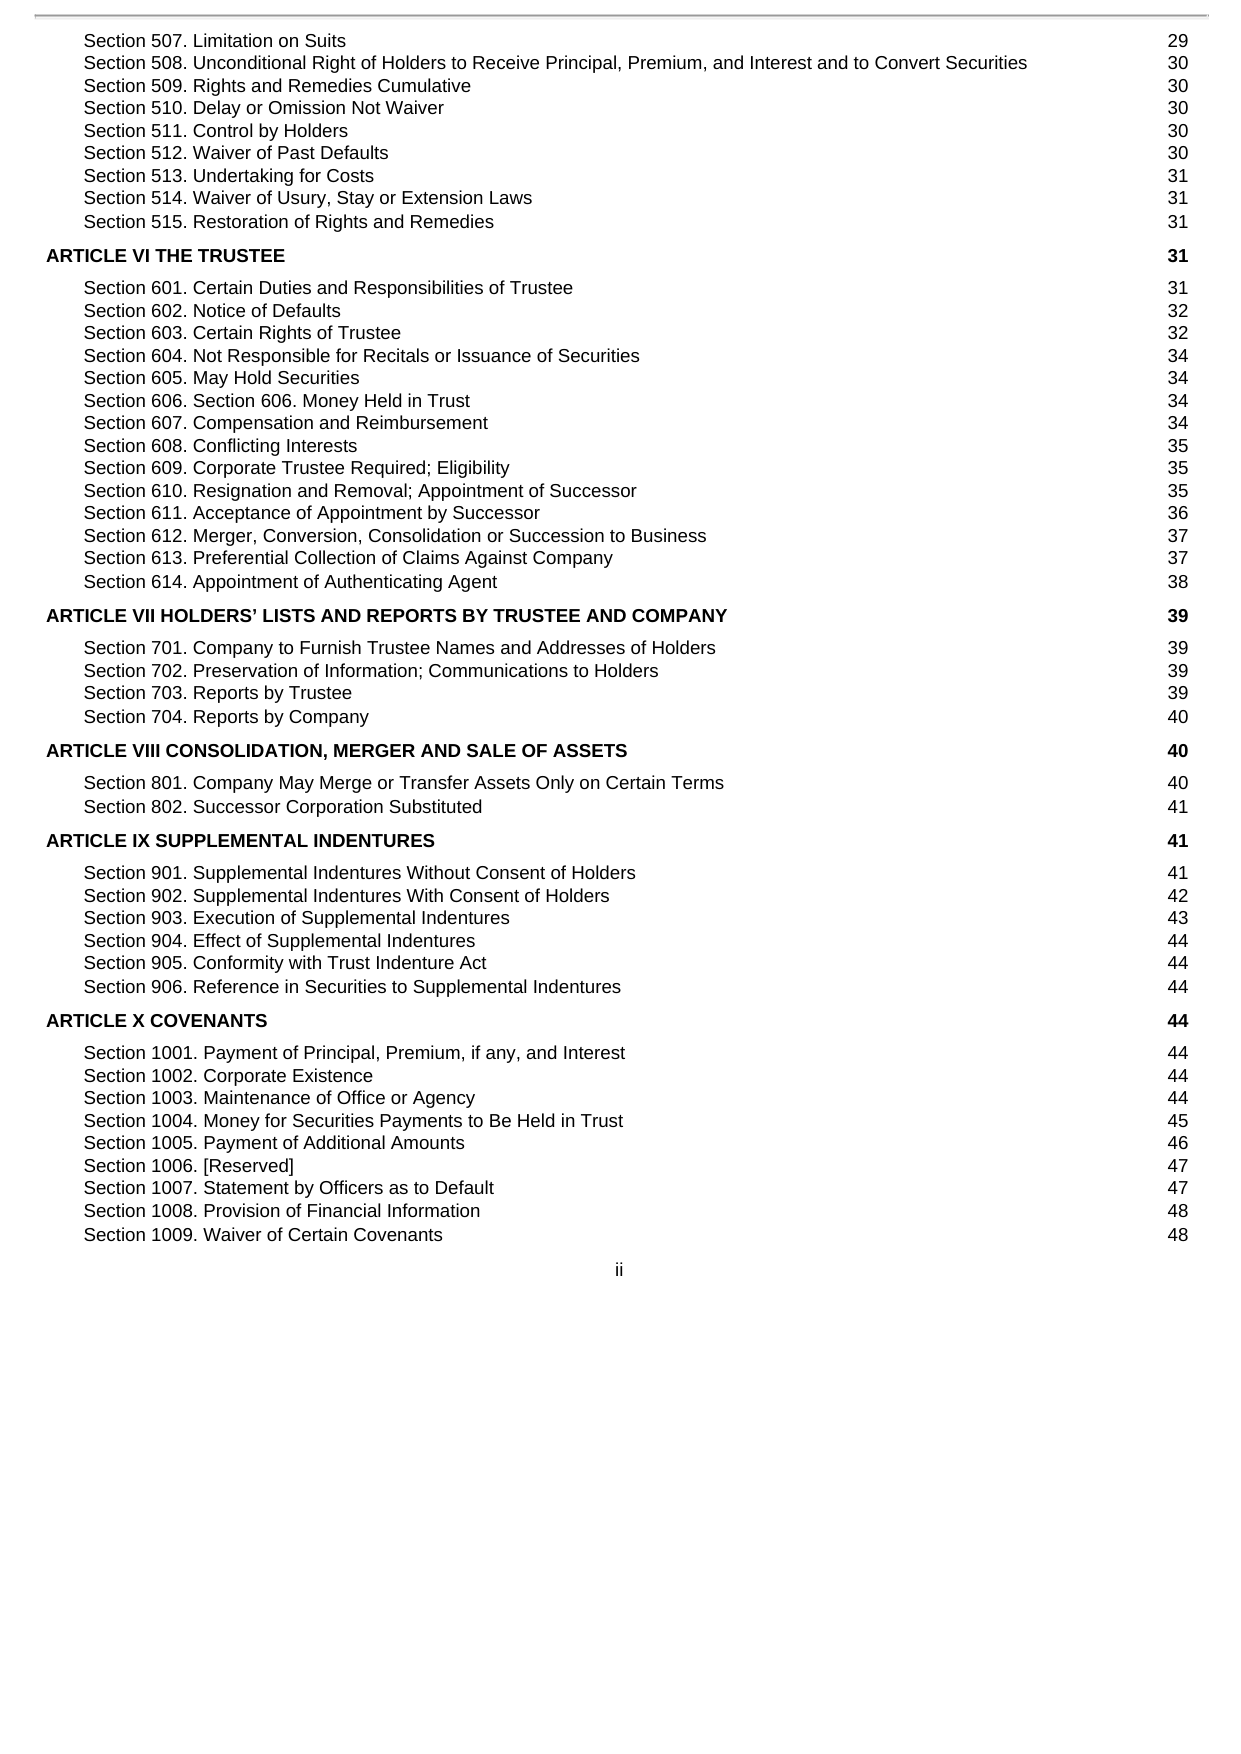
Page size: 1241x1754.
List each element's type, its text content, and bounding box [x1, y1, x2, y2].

table_cell 44 [1057, 974, 1188, 997]
table_header 29 [1057, 29, 1188, 51]
table_cell Section 513. Undertaking for Costs [46, 164, 1057, 186]
table_header Section 507. Limitation on Suits [46, 29, 1057, 51]
table_cell ARTICLE VII HOLDERS’ LISTS AND REPORTS BY TRUSTEE AND COMPANY [46, 593, 1057, 626]
table_cell Section 902. Supplemental Indentures With Consent of Holders [46, 884, 1057, 906]
table_cell Section 701. Company to Furnish Trustee Names and Addresses of Holders [46, 626, 1057, 658]
table_cell 45 [1057, 1109, 1188, 1131]
table_cell Section 610. Resignation and Removal; Appointment of Successor [46, 479, 1057, 501]
table_cell 40 [1057, 704, 1188, 727]
table_cell Section 903. Execution of Supplemental Indentures [46, 906, 1057, 928]
table_cell 46 [1057, 1131, 1188, 1153]
table_cell Section 1004. Money for Securities Payments to Be Held in Trust [46, 1109, 1057, 1131]
table_cell 30 [1057, 74, 1188, 96]
table_cell 44 [1057, 1031, 1188, 1063]
table_cell 30 [1057, 141, 1188, 163]
table_cell Section 906. Reference in Securities to Supplemental Indentures [46, 974, 1057, 997]
table_cell Section 703. Reports by Trustee [46, 681, 1057, 703]
table_cell Section 515. Restoration of Rights and Remedies [46, 209, 1057, 232]
table_cell 39 [1057, 626, 1188, 658]
table_cell 41 [1057, 794, 1188, 817]
table_cell 35 [1057, 434, 1188, 456]
text ii [46, 1259, 1192, 1281]
table_cell 44 [1057, 1086, 1188, 1108]
table_cell Section 1008. Provision of Financial Information [46, 1199, 1057, 1221]
table_cell Section 612. Merger, Conversion, Consolidation or Succession to Business [46, 524, 1057, 546]
table_cell 31 [1057, 266, 1188, 298]
table_cell Section 901. Supplemental Indentures Without Consent of Holders [46, 851, 1057, 883]
table_cell Section 704. Reports by Company [46, 704, 1057, 727]
table_cell Section 1002. Corporate Existence [46, 1064, 1057, 1086]
table_cell Section 905. Conformity with Trust Indenture Act [46, 951, 1057, 973]
table_cell Section 606. Section 606. Money Held in Trust [46, 389, 1057, 411]
table_cell 31 [1057, 164, 1188, 186]
table_cell 47 [1057, 1176, 1188, 1198]
table_cell 40 [1057, 761, 1188, 793]
table_cell 37 [1057, 546, 1188, 568]
table_cell 31 [1057, 233, 1188, 266]
table_cell Section 514. Waiver of Usury, Stay or Extension Laws [46, 186, 1057, 208]
table_cell ARTICLE IX SUPPLEMENTAL INDENTURES [46, 818, 1057, 851]
table_cell 32 [1057, 321, 1188, 343]
table_cell 48 [1057, 1221, 1188, 1245]
table_cell 34 [1057, 366, 1188, 388]
table_cell Section 702. Preservation of Information; Communications to Holders [46, 659, 1057, 681]
table_cell 31 [1057, 209, 1188, 232]
table_cell Section 802. Successor Corporation Substituted [46, 794, 1057, 817]
table_cell 44 [1057, 951, 1188, 973]
table_cell Section 510. Delay or Omission Not Waiver [46, 96, 1057, 118]
table_cell 36 [1057, 501, 1188, 523]
table_cell ARTICLE VIII CONSOLIDATION, MERGER AND SALE OF ASSETS [46, 728, 1057, 761]
table_cell 31 [1057, 186, 1188, 208]
table_cell Section 801. Company May Merge or Transfer Assets Only on Certain Terms [46, 761, 1057, 793]
table_cell Section 904. Effect of Supplemental Indentures [46, 929, 1057, 951]
table_cell 30 [1057, 119, 1188, 141]
table_cell 40 [1057, 728, 1188, 761]
table_cell 34 [1057, 344, 1188, 366]
table_cell Section 601. Certain Duties and Responsibilities of Trustee [46, 266, 1057, 298]
table_cell 32 [1057, 299, 1188, 321]
table_cell 43 [1057, 906, 1188, 928]
table_cell Section 511. Control by Holders [46, 119, 1057, 141]
table_cell 44 [1057, 998, 1188, 1031]
table_cell Section 604. Not Responsible for Recitals or Issuance of Securities [46, 344, 1057, 366]
table_cell Section 614. Appointment of Authenticating Agent [46, 569, 1057, 592]
table_cell 35 [1057, 479, 1188, 501]
table_cell 47 [1057, 1154, 1188, 1176]
table_cell Section 512. Waiver of Past Defaults [46, 141, 1057, 163]
table_cell Section 609. Corporate Trustee Required; Eligibility [46, 456, 1057, 478]
table_cell 48 [1057, 1199, 1188, 1221]
table_cell 41 [1057, 818, 1188, 851]
table_cell 44 [1057, 929, 1188, 951]
table_cell Section 508. Unconditional Right of Holders to Receive Principal, Premium, and Interest and to Convert Securities [46, 51, 1057, 73]
table_cell Section 602. Notice of Defaults [46, 299, 1057, 321]
table_cell 41 [1057, 851, 1188, 883]
table_cell ARTICLE X COVENANTS [46, 998, 1057, 1031]
table_cell Section 1003. Maintenance of Office or Agency [46, 1086, 1057, 1108]
table_cell 35 [1057, 456, 1188, 478]
table_cell Section 1009. Waiver of Certain Covenants [46, 1221, 1057, 1245]
table_cell 39 [1057, 659, 1188, 681]
table_cell ARTICLE VI THE TRUSTEE [46, 233, 1057, 266]
table_cell 34 [1057, 389, 1188, 411]
table_cell 39 [1057, 681, 1188, 703]
table_cell Section 1001. Payment of Principal, Premium, if any, and Interest [46, 1031, 1057, 1063]
picture [32, 14, 1209, 21]
table_cell Section 605. May Hold Securities [46, 366, 1057, 388]
table_cell 38 [1057, 569, 1188, 592]
table_cell 42 [1057, 884, 1188, 906]
table_cell Section 1006. [Reserved] [46, 1154, 1057, 1176]
table_cell 30 [1057, 96, 1188, 118]
table_cell Section 607. Compensation and Reimbursement [46, 411, 1057, 433]
table_cell 37 [1057, 524, 1188, 546]
table_cell Section 611. Acceptance of Appointment by Successor [46, 501, 1057, 523]
table_cell Section 613. Preferential Collection of Claims Against Company [46, 546, 1057, 568]
table_cell 30 [1057, 51, 1188, 73]
table_cell Section 608. Conflicting Interests [46, 434, 1057, 456]
table_cell 39 [1057, 593, 1188, 626]
table_cell Section 509. Rights and Remedies Cumulative [46, 74, 1057, 96]
table_cell Section 603. Certain Rights of Trustee [46, 321, 1057, 343]
table_cell Section 1007. Statement by Officers as to Default [46, 1176, 1057, 1198]
table_cell Section 1005. Payment of Additional Amounts [46, 1131, 1057, 1153]
table_cell 44 [1057, 1064, 1188, 1086]
table_cell 34 [1057, 411, 1188, 433]
